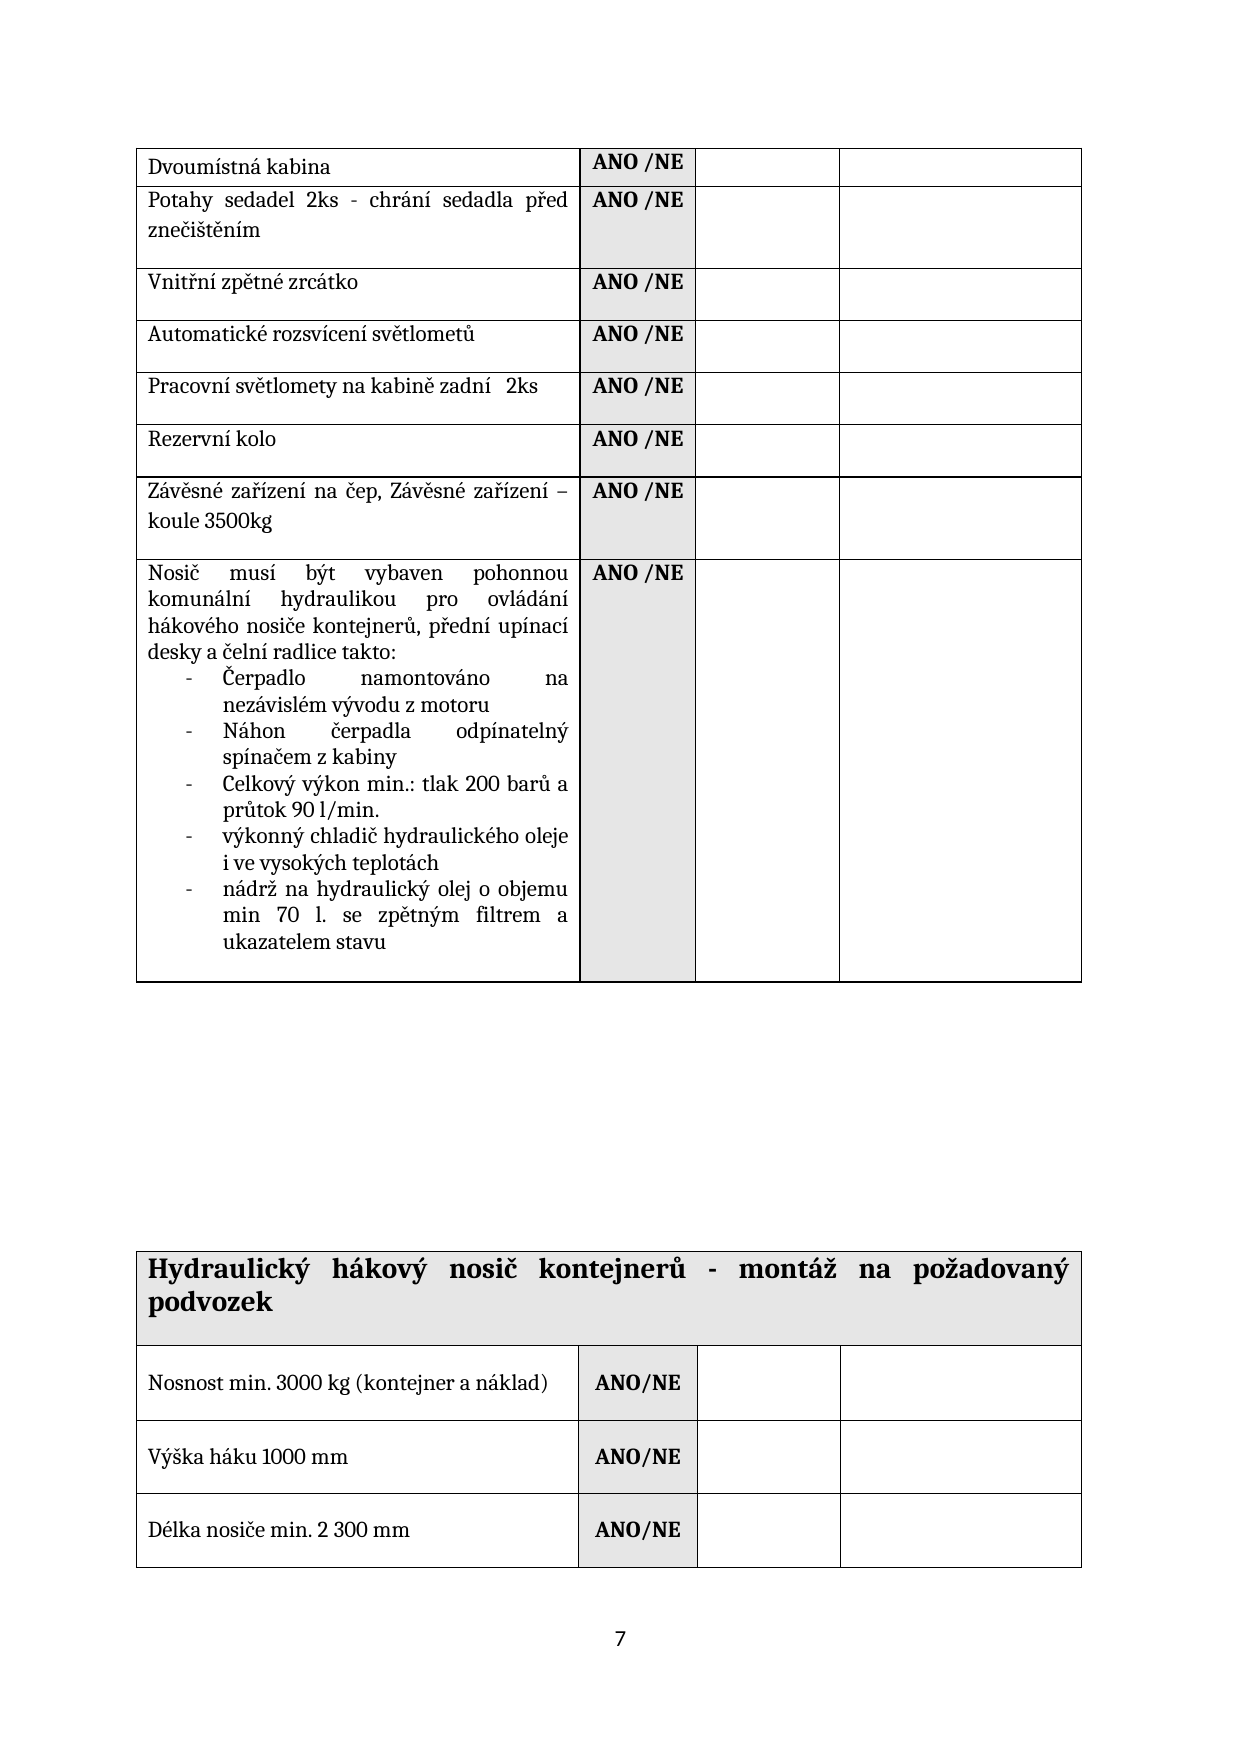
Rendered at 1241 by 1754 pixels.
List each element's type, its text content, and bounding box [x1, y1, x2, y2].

table_cell ANO /NE [581, 321, 695, 372]
table_cell [696, 373, 839, 424]
table_cell ANO /NE [581, 478, 695, 559]
table_cell [841, 1421, 1081, 1493]
table_cell [696, 187, 839, 268]
table_cell Nosnost min. 3000 kg (kontejner a náklad) [137, 1346, 578, 1420]
table_cell [841, 1494, 1081, 1567]
table_cell Pracovní světlomety na kabině zadní 2ks [137, 373, 579, 424]
table_cell [696, 149, 839, 186]
table_cell [841, 1346, 1081, 1420]
table_cell ANO/NE [579, 1421, 697, 1493]
table_cell [696, 269, 839, 320]
table_cell [840, 149, 1081, 186]
table_cell [696, 560, 839, 981]
table_cell [840, 187, 1081, 268]
table_cell ANO /NE [581, 149, 695, 186]
table_cell Délka nosiče min. 2 300 mm [137, 1494, 578, 1567]
table_cell ANO /NE [581, 425, 695, 476]
table_cell Nosič musí být vybaven pohonnou komunální hydraulikou pro ovládání hákového nosiče kontejnerů, přední upínací desky a čelní radlice takto: Čerpadlo namontováno na nezávislém vývodu z motoru Náhon čerpadla odpínatelný spínačem z kabiny Celkový výkon min.: tlak 200 barů a průtok 90 l/min. výkonný chladič hydraulického oleje i ve vysokých teplotách nádrž na hydraulický olej o objemu min . se zpětným filtrem a ukazatelem stavu [137, 560, 579, 981]
table_cell [696, 478, 839, 559]
table_cell [698, 1494, 840, 1567]
table_cell Vnitřní zpětné zrcátko [137, 269, 579, 320]
table_cell ANO /NE [581, 269, 695, 320]
table_cell [840, 425, 1081, 476]
table_cell [696, 321, 839, 372]
table_cell Automatické rozsvícení světlometů [137, 321, 579, 372]
table_cell [698, 1346, 840, 1420]
table_header Hydraulický hákový nosič kontejnerů - montáž na požadovaný podvozek [137, 1252, 1081, 1345]
table_cell Závěsné zařízení na čep, Závěsné zařízení – koule 3500kg [137, 478, 579, 559]
table_cell ANO/NE [579, 1494, 697, 1567]
table_cell ANO /NE [581, 187, 695, 268]
table_cell [840, 373, 1081, 424]
table_cell [696, 425, 839, 476]
table_cell Rezervní kolo [137, 425, 579, 476]
table_cell [840, 321, 1081, 372]
table_cell [840, 560, 1081, 981]
table_cell ANO/NE [579, 1346, 697, 1420]
table_cell [698, 1421, 840, 1493]
table_cell Dvoumístná kabina [137, 149, 579, 186]
table_cell ANO /NE [581, 373, 695, 424]
table_cell Potahy sedadel 2ks - chrání sedadla před znečištěním [137, 187, 579, 268]
table_cell Výška háku 1000 mm [137, 1421, 578, 1493]
table_cell ANO /NE [581, 560, 695, 981]
table_cell [840, 478, 1081, 559]
table_cell [840, 269, 1081, 320]
